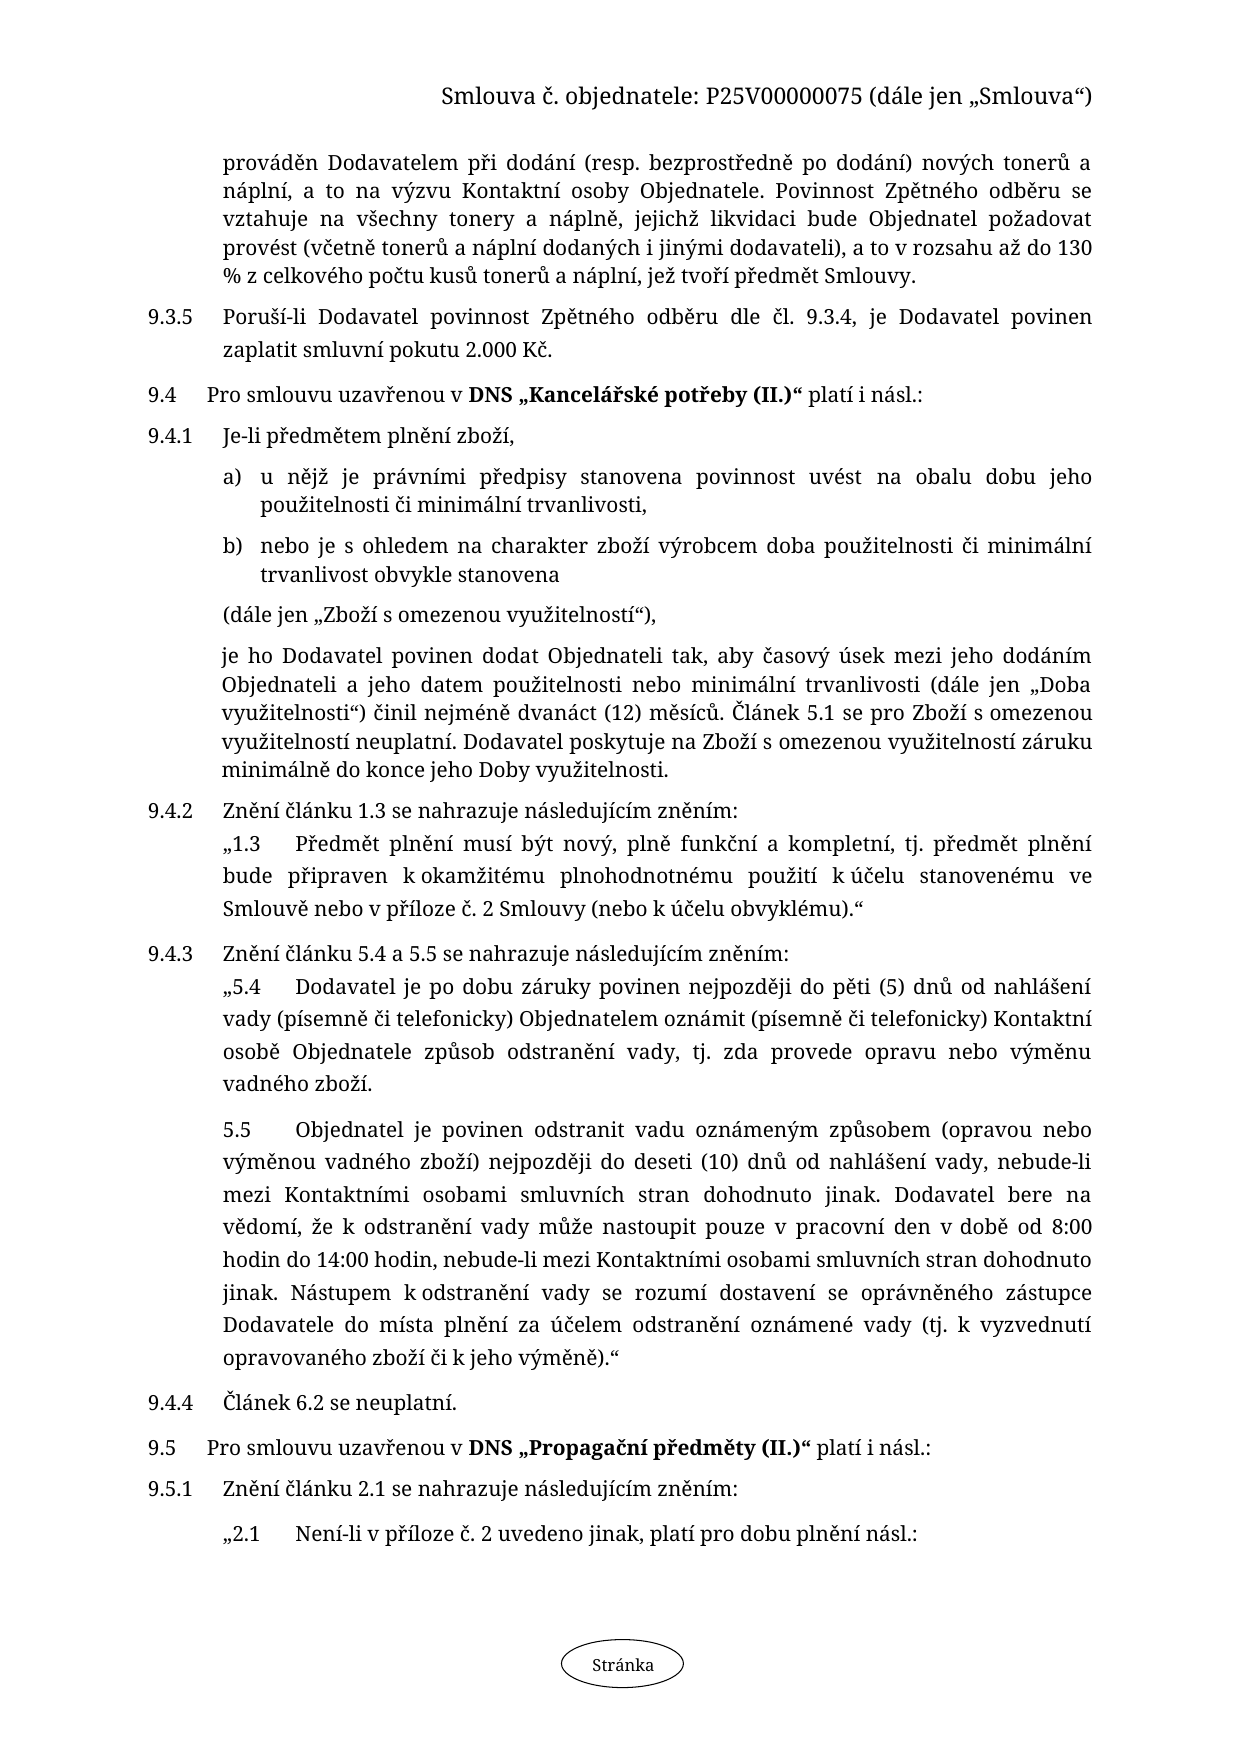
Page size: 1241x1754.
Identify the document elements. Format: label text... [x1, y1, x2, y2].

list nebo je s ohledem na charakter zboží výrobcem doba použitelnosti či minimální trvanlivost obvykle stanovena [223, 531, 1093, 588]
list Znění článku 1.3 se nahrazuje následujícím zněním: [148, 796, 1093, 825]
text je ho Dodavatel povinen dodat Objednateli tak, aby časový úsek mezi jeho dodáním Objednateli a jeho datem použitelnosti nebo minimální trvanlivosti (dále jen „Doba využitelnosti“) činil nejméně dvanáct (12) měsíců. Článek 5.1 se pro Zboží s omezenou využitelností neuplatní. Dodavatel poskytuje na Zboží s omezenou využitelností záruku minimálně do konce jeho Doby využitelnosti. [221, 642, 1093, 784]
list Pro smlouvu uzavřenou v DNS „Propagační předměty (II.)“ platí i násl.: [148, 1433, 1093, 1462]
list Poruší-li Dodavatel povinnost Zpětného odběru dle čl. 9.3.4, je Dodavatel povinen zaplatit smluvní pokutu 2.000 Kč. [148, 302, 1093, 363]
text (dále jen „Zboží s omezenou využitelností“), [223, 601, 1093, 629]
list „1.3 Předmět plnění musí být nový, plně funkční a kompletní, tj. předmět plnění bude připraven k okamžitému plnohodnotnému použití k účelu stanovenému ve Smlouvě nebo v příloze č. 2 Smlouvy (nebo k účelu obvyklému).“ [223, 829, 1093, 922]
list „5.4 Dodavatel je po dobu záruky povinen nejpozději do pěti (5) dnů od nahlášení vady (písemně či telefonicky) Objednatelem oznámit (písemně či telefonicky) Kontaktní osobě Objednatele způsob odstranění vady, tj. zda provede opravu nebo výměnu vadného zboží. [223, 972, 1093, 1098]
list Znění článku 2.1 se nahrazuje následujícím zněním: [148, 1474, 1093, 1502]
list Je-li předmětem plnění zboží, [148, 421, 1093, 449]
list Znění článku 5.4 a 5.5 se nahrazuje následujícím zněním: [148, 939, 1093, 968]
list 5.5 Objednatel je povinen odstranit vadu oznámeným způsobem (opravou nebo výměnou vadného zboží) nejpozději do deseti (10) dnů od nahlášení vady, nebude-li mezi Kontaktními osobami smluvních stran dohodnuto jinak. Dodavatel bere na vědomí, že k odstranění vady může nastoupit pouze v pracovní den v době od 8:00 hodin do 14:00 hodin, nebude-li mezi Kontaktními osobami smluvních stran dohodnuto jinak. Nástupem k odstranění vady se rozumí dostavení se oprávněného zástupce Dodavatele do místa plnění za účelem odstranění oznámené vady (tj. k vyzvednutí opravovaného zboží či k jeho výměně).“ [223, 1115, 1093, 1371]
list u nějž je právními předpisy stanovena povinnost uvést na obalu dobu jeho použitelnosti či minimální trvanlivosti, [223, 462, 1093, 519]
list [148, 148, 1093, 290]
list „2.1 Není-li v příloze č. 2 uvedeno jinak, platí pro dobu plnění násl.: [223, 1519, 1093, 1548]
list Článek 6.2 se neuplatní. [148, 1388, 1093, 1416]
list Pro smlouvu uzavřenou v DNS „Kancelářské potřeby (II.)“ platí i násl.: [148, 380, 1093, 408]
